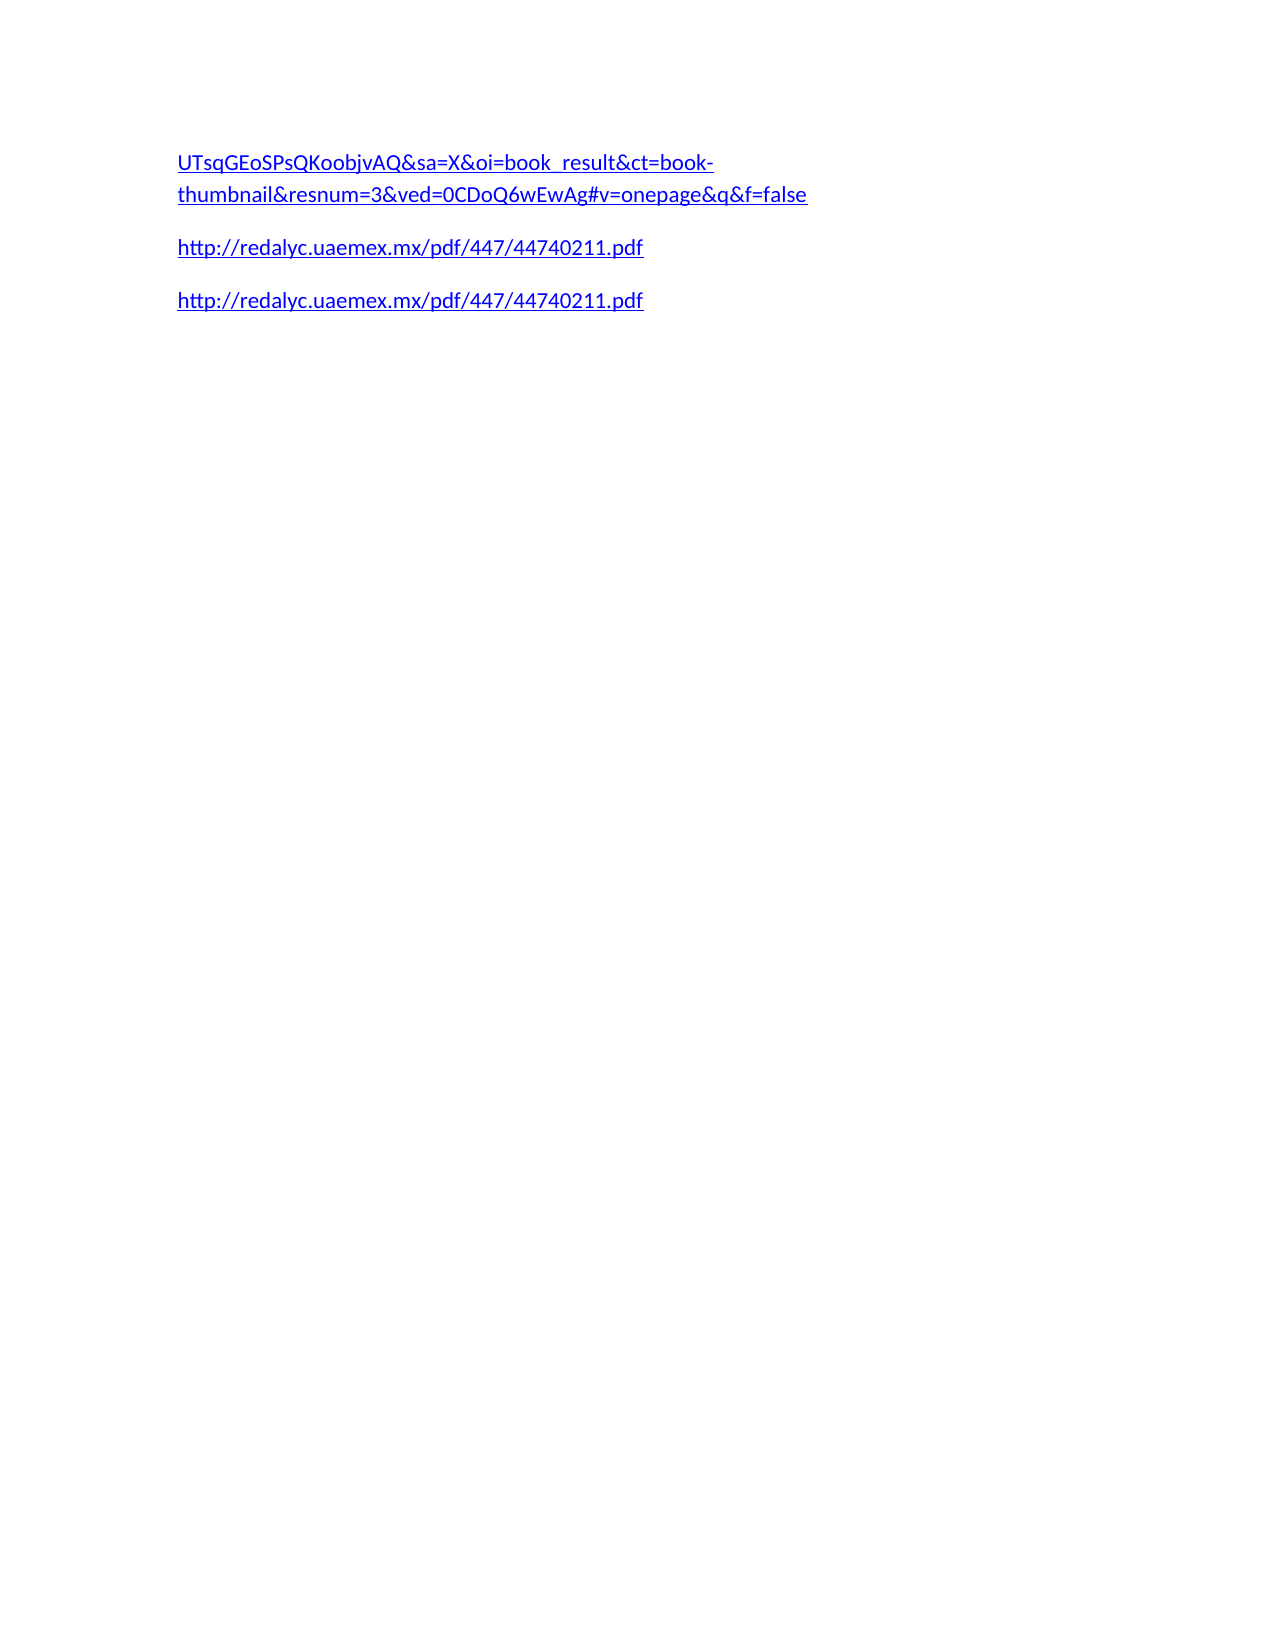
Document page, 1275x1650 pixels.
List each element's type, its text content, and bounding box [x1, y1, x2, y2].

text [177, 148, 1098, 208]
text http://redalyc.uaemex.mx/pdf/447/44740211.pdf [177, 286, 1098, 314]
text http://redalyc.uaemex.mx/pdf/447/44740211.pdf [177, 233, 1098, 261]
